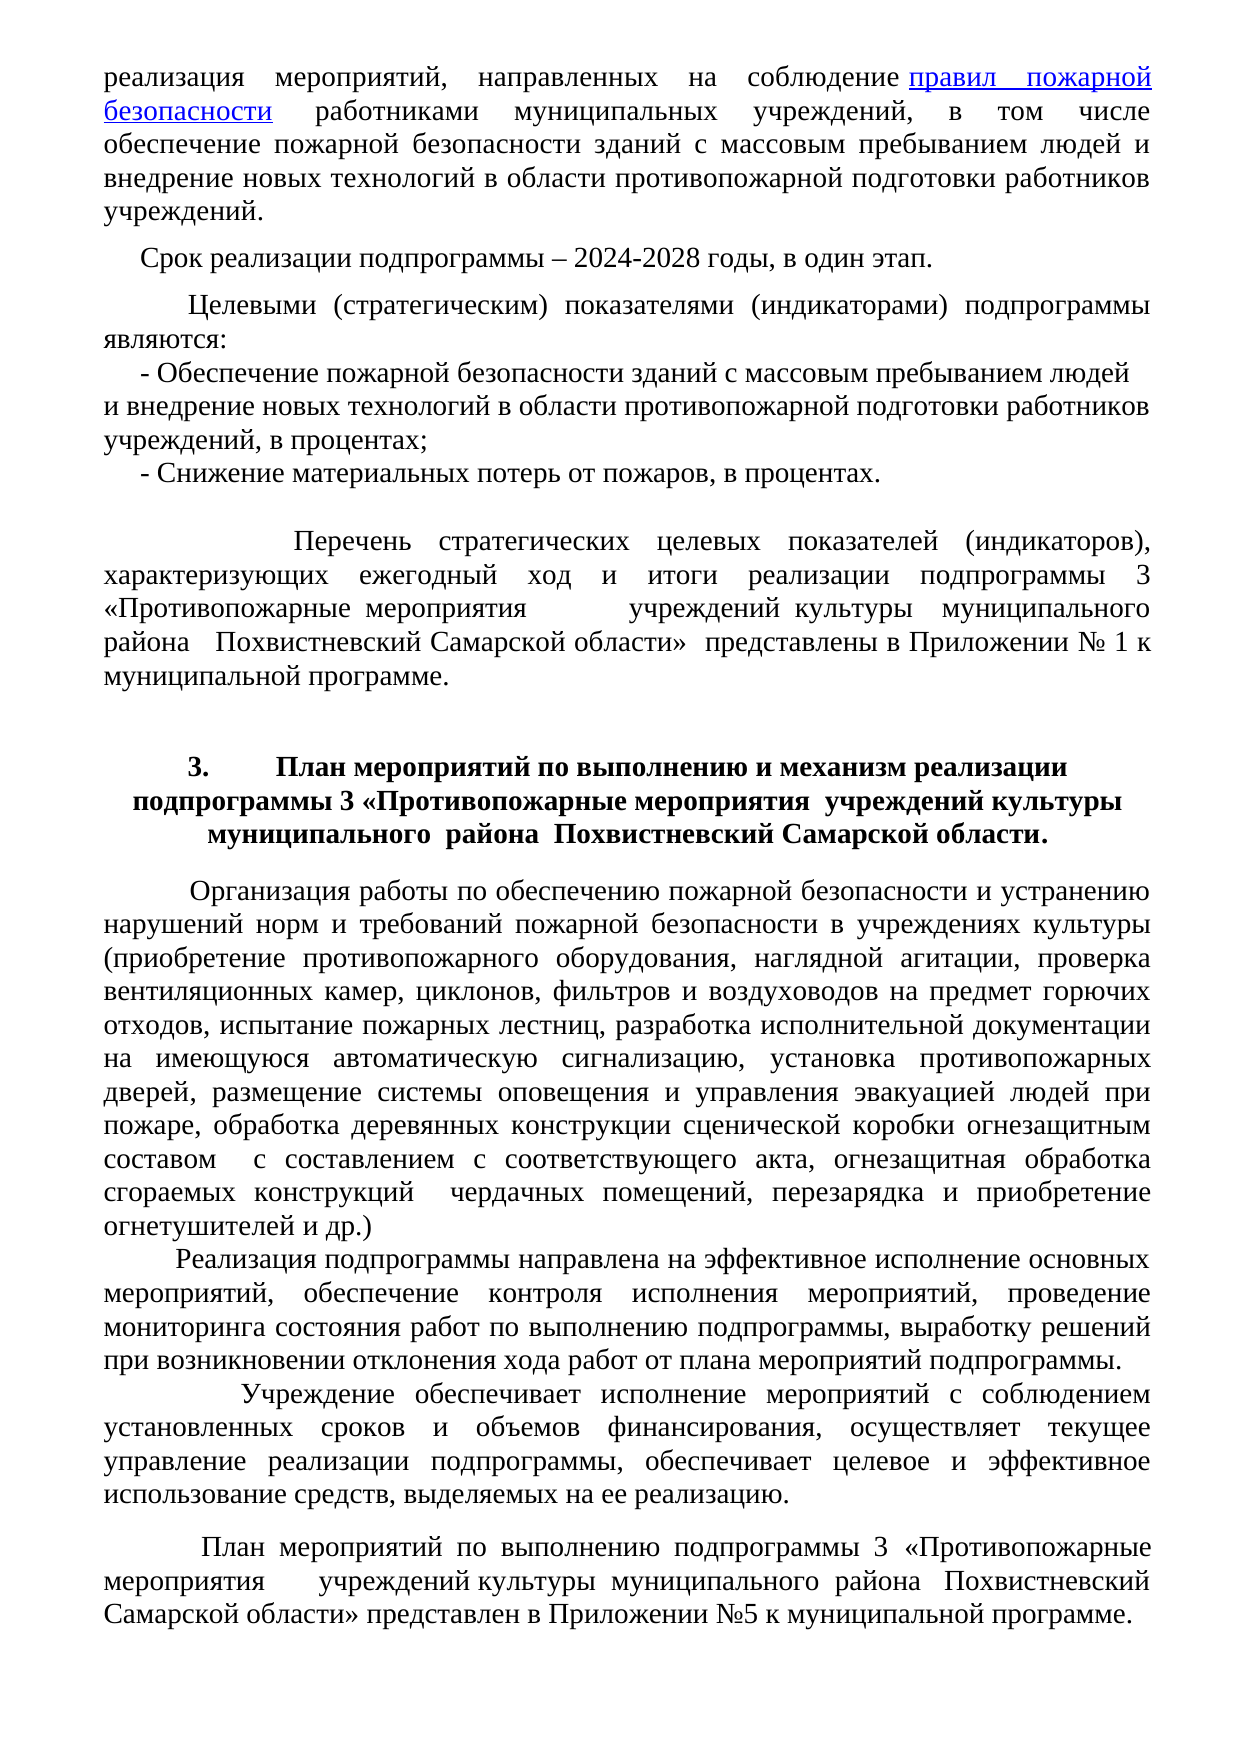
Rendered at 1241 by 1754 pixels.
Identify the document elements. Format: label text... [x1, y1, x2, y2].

text Срок реализации подпрограммы – 2024-2028 годы, в один этап. [103, 240, 1152, 273]
list - Обеспечение пожарной безопасности зданий с массовым пребыванием людей и внедрение новых технологий в области противопожарной подготовки работников учреждений, в процентах; [103, 355, 1152, 455]
text Учреждение обеспечивает исполнение мероприятий с соблюдением установленных сроков и объемов финансирования, осуществляет текущее управление реализации подпрограммы, обеспечивает целевое и эффективное использование средств, выделяемых на ее реализацию. [103, 1376, 1152, 1510]
text Целевыми (стратегическим) показателями (индикаторами) подпрограммы являются: [103, 287, 1152, 354]
text - Снижение материальных потерь от пожаров, в процентах. [103, 455, 1152, 489]
text План мероприятий по выполнению подпрограммы 3 «Противопожарные мероприятия учреждений культуры муниципального района Похвистневский Самарской области» представлен в Приложении №5 к муниципальной программе. [103, 1529, 1152, 1630]
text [103, 59, 1152, 227]
text Реализация подпрограммы направлена на эффективное исполнение основных мероприятий, обеспечение контроля исполнения мероприятий, проведение мониторинга состояния работ по выполнению подпрограммы, выработку решений при возникновении отклонения хода работ от плана мероприятий подпрограммы. [103, 1242, 1152, 1376]
list План мероприятий по выполнению и механизм реализации подпрограммы 3 «Противопожарные мероприятия учреждений культуры муниципального района Похвистневский Самарской области. [103, 749, 1152, 850]
text Перечень стратегических целевых показателей (индикаторов), характеризующих ежегодный ход и итоги реализации подпрограммы 3 «Противопожарные мероприятия учреждений культуры муниципального района Похвистневский Самарской области» представлены в Приложении № 1 к муниципальной программе. [103, 523, 1152, 691]
list Организация работы по обеспечению пожарной безопасности и устранению нарушений норм и требований пожарной безопасности в учреждениях культуры (приобретение противопожарного оборудования, наглядной агитации, проверка вентиляционных камер, циклонов, фильтров и воздуховодов на предмет горючих отходов, испытание пожарных лестниц, разработка исполнительной документации на имеющуюся автоматическую сигнализацию, установка противопожарных дверей, размещение системы оповещения и управления эвакуацией людей при пожаре, обработка деревянных конструкции сценической коробки огнезащитным составом с составлением с соответствующего акта, огнезащитная обработка сгораемых конструкций чердачных помещений, перезарядка и приобретение огнетушителей и др.) [103, 873, 1152, 1242]
